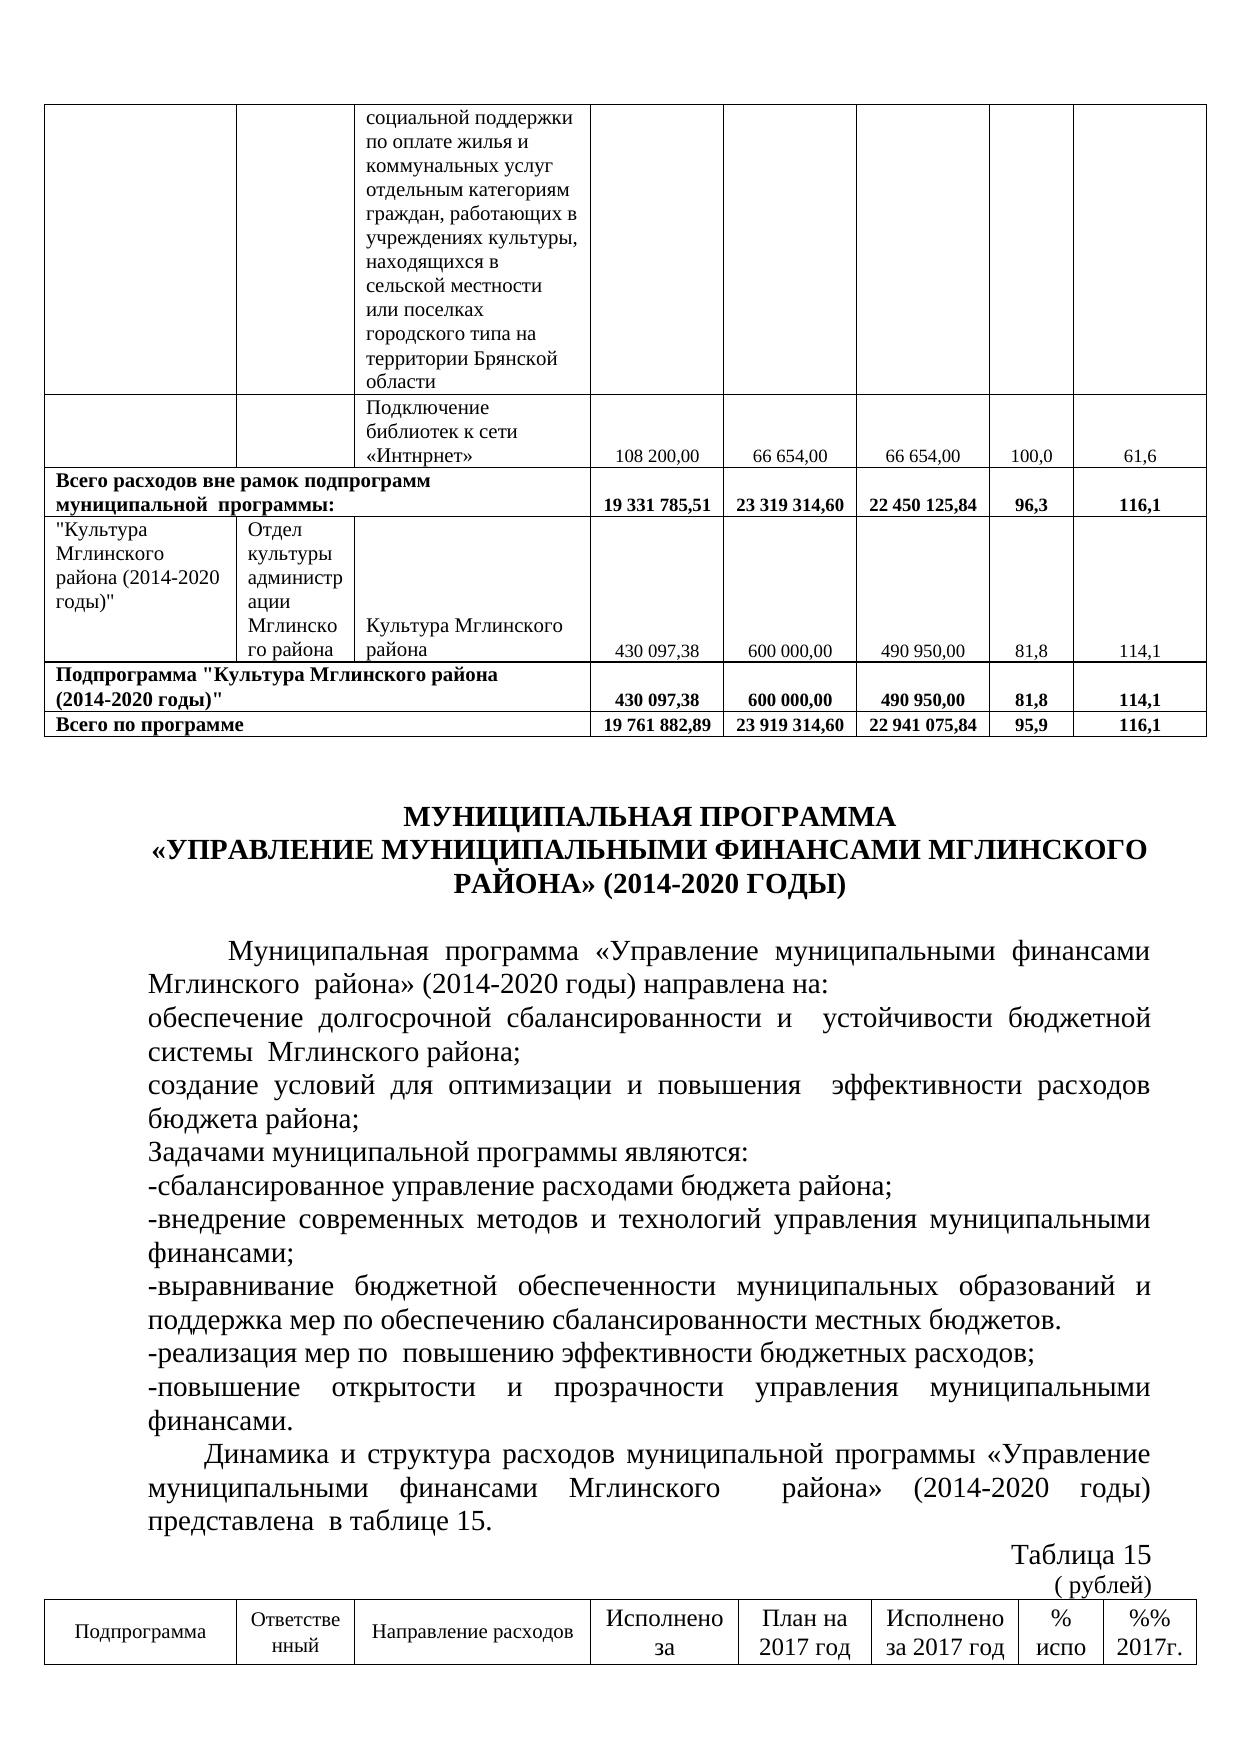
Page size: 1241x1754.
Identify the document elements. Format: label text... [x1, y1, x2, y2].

text ( рублей) [148, 1570, 1152, 1599]
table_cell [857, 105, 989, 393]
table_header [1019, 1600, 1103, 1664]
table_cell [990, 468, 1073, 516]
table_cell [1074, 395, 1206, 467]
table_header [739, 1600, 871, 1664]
text -повышение открытости и прозрачности управления муниципальными финансами. [148, 1369, 1152, 1436]
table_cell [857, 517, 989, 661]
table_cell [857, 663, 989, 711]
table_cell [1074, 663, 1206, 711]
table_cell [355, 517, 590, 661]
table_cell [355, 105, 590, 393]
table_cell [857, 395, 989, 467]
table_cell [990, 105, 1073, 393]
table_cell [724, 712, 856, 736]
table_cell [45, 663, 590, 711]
text -сбалансированное управление расходами бюджета района; [148, 1168, 1152, 1201]
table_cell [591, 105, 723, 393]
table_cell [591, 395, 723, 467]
text Задачами муниципальной программы являются: [148, 1134, 1152, 1168]
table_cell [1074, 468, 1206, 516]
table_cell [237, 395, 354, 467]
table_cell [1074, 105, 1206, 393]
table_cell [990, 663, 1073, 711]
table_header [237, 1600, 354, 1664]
text Динамика и структура расходов муниципальной программы «Управление муниципальными финансами Мглинского района» (2014-2020 годы) представлена в таблице 15. [148, 1436, 1152, 1537]
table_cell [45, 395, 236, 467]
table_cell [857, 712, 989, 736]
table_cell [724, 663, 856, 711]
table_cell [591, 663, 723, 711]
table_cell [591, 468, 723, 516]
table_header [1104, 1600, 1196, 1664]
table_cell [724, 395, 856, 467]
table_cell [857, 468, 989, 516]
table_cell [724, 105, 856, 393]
title МУНИЦИПАЛЬНАЯ ПРОГРАММА [148, 799, 1152, 832]
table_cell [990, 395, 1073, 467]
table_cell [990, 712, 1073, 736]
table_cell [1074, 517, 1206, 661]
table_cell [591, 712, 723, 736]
text -реализация мер по повышению эффективности бюджетных расходов; [148, 1336, 1152, 1369]
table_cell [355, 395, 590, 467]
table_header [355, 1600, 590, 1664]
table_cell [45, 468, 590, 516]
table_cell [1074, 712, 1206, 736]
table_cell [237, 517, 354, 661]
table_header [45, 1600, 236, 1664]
text -внедрение современных методов и технологий управления муниципальными финансами; [148, 1201, 1152, 1268]
text -выравнивание бюджетной обеспеченности муниципальных образований и поддержка мер по обеспечению сбалансированности местных бюджетов. [148, 1268, 1152, 1336]
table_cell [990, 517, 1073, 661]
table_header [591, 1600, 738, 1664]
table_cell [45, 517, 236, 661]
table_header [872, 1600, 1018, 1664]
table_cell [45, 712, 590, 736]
text Таблица 15 [148, 1537, 1152, 1570]
text Муниципальная программа «Управление муниципальными финансами Мглинского района» (2014-2020 годы) направлена на: [148, 933, 1152, 1000]
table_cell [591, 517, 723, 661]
text обеспечение долгосрочной сбалансированности и устойчивости бюджетной системы Мглинского района; [148, 1000, 1152, 1067]
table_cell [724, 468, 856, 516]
text создание условий для оптимизации и повышения эффективности расходов бюджета района; [148, 1067, 1152, 1134]
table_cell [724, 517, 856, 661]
title «УПРАВЛЕНИЕ МУНИЦИПАЛЬНЫМИ ФИНАНСАМИ МГЛИНСКОГО РАЙОНА» (2014-2020 ГОДЫ) [148, 832, 1152, 899]
